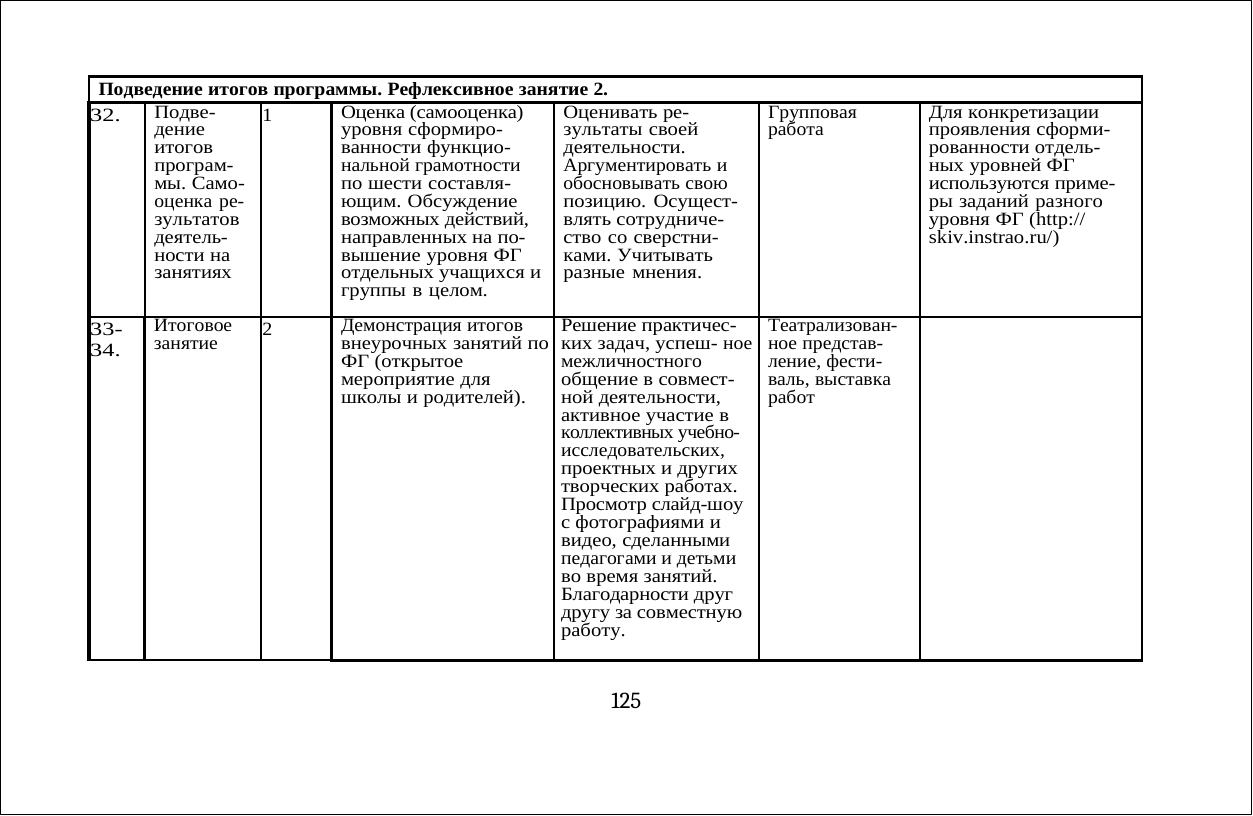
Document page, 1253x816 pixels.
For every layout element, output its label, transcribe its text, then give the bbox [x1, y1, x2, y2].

table_cell 32. [91, 104, 144, 316]
table_cell [921, 318, 1141, 659]
table_cell 33-34. [91, 318, 143, 659]
table_cell Оценивать ре- зультаты своей деятельности. Аргументировать и обосновывать свою позицию. Осущест- влять сотрудниче- ство со сверстни- ками. Учитывать разные мнения. [555, 104, 758, 316]
table_cell Итоговое занятие [146, 318, 260, 659]
table_cell Оценка (самооценка) уровня сформиро- ванности функцио- нальной грамотности по шести составля- ющим. Обсуждение возможных действий, направленных на по- вышение уровня ФГ отдельных учащихся и группы в целом. [333, 104, 553, 316]
table_cell Для конкретизации проявления сформи- рованности отдель- ных уровней ФГ используются приме- ры заданий разного уровня ФГ (http:// skiv.instrao.ru/) [921, 104, 1141, 316]
table_cell Решение практичес- ких задач, успеш- ное межличностного общение в совмест- ной деятельности, активное участие в коллективных учебно- исследовательских, проектных и других творческих работах. Просмотр слайд-шоу с фотографиями и видео, сделанными педагогами и детьми во время занятий. Благодарности друг другу за совместную работу. [555, 318, 758, 659]
table_cell 2 [262, 318, 330, 659]
table_cell Театрализован- ное представ- ление, фести- валь, выставка работ [760, 318, 919, 659]
table_cell Демонстрация итогов внеурочных занятий по ФГ (открытое мероприятие для школы и родителей). [333, 318, 553, 659]
table_cell Подве- дение итогов програм- мы. Само- оценка ре- зультатов деятель- ности на занятиях [146, 104, 260, 316]
table_cell 1 [262, 104, 330, 316]
table_header Подведение итогов программы. Рефлексивное занятие 2. [90, 78, 1141, 101]
table_cell Групповая работа [760, 104, 919, 316]
